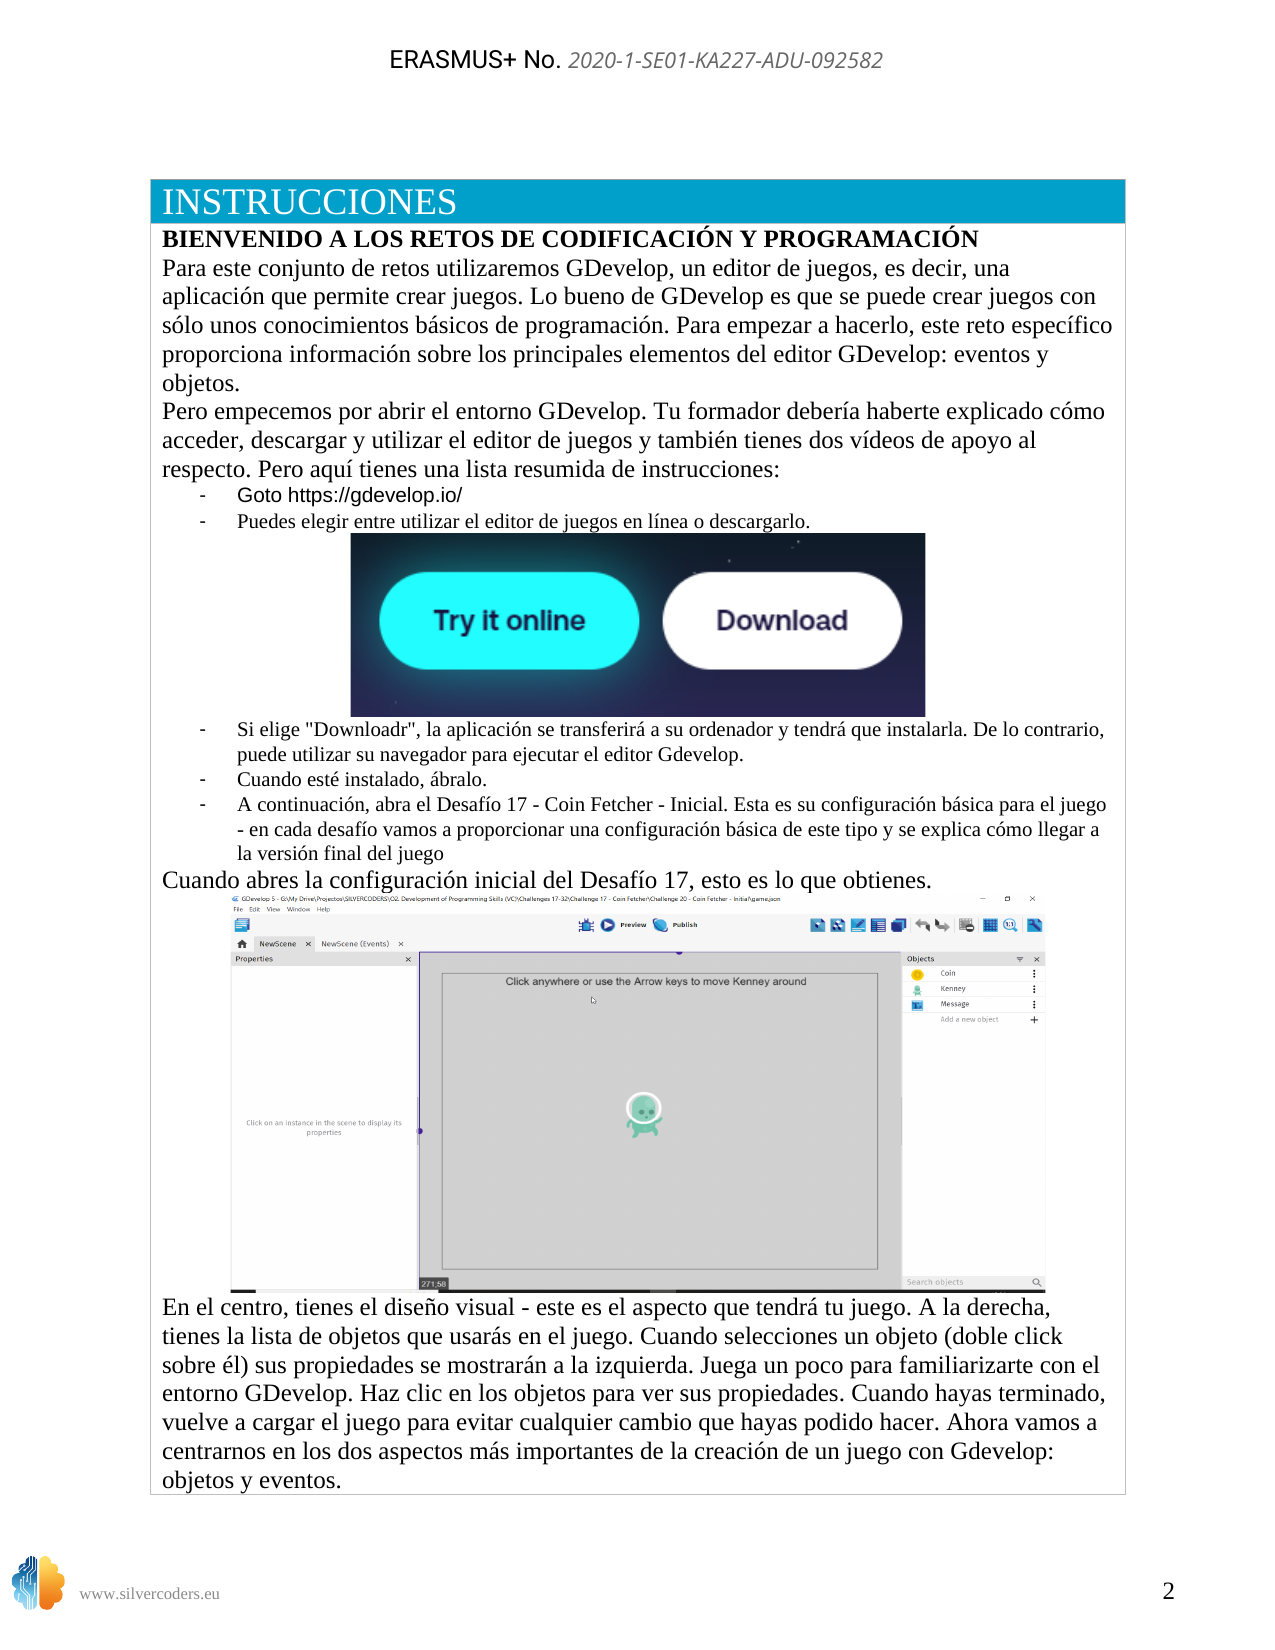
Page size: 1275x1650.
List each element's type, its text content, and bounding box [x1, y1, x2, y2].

picture [11, 1556, 65, 1610]
picture [230, 893, 1046, 1293]
picture [350, 533, 926, 717]
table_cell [151, 224, 1125, 1493]
table_header INSTRUCCIONES [151, 180, 1125, 223]
